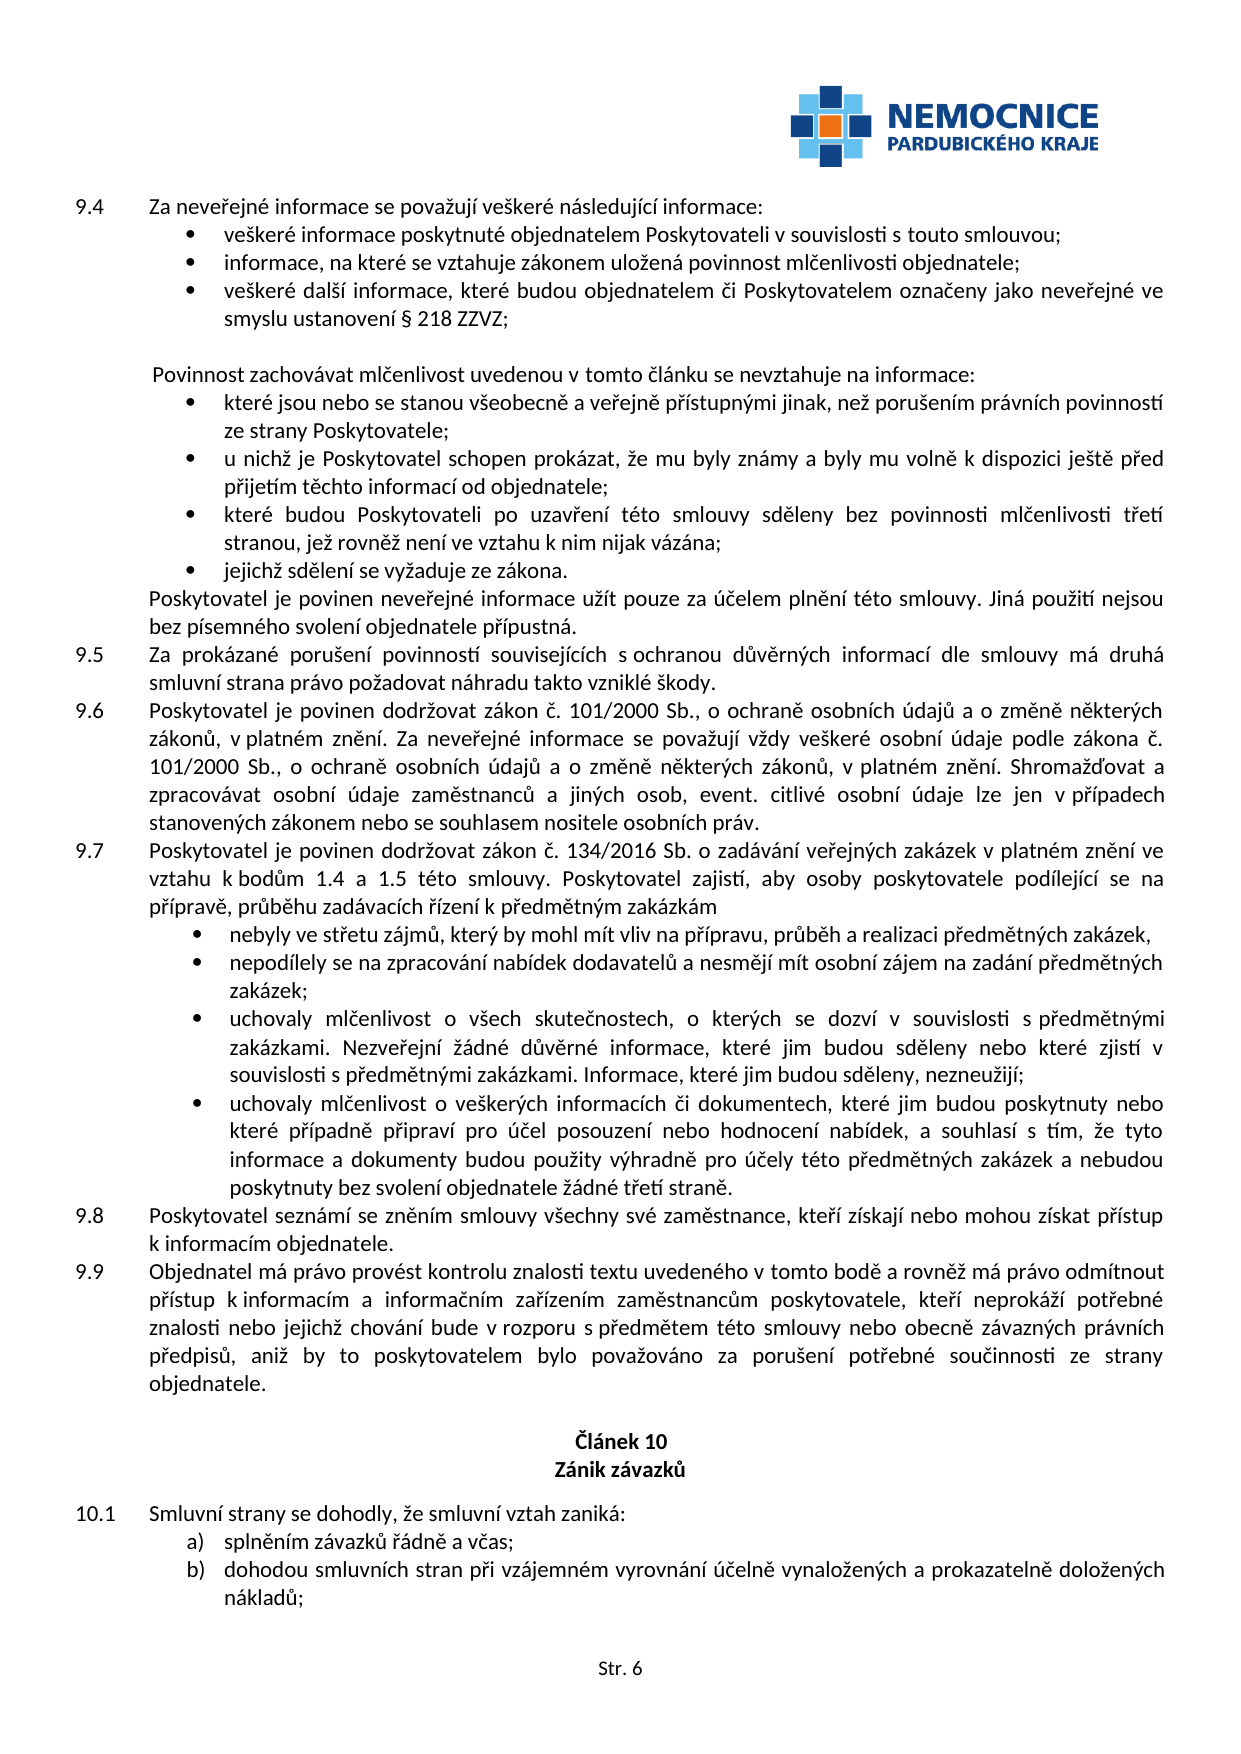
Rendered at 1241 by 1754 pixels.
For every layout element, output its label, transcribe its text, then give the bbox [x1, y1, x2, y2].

list Poskytovatel je povinen dodržovat zákon č. 134/2016 Sb. o zadávání veřejných zakázek v platném znění ve vztahu k bodům 1.4 a 1.5 této smlouvy. Poskytovatel zajistí, aby osoby poskytovatele podílející se na přípravě, průběhu zadávacích řízení k předmětným zakázkám [75, 836, 1165, 921]
list dohodou smluvních stran při vzájemném vyrovnání účelně vynaložených a prokazatelně doložených nákladů; [186, 1555, 1165, 1611]
list Poskytovatel je povinen neveřejné informace užít pouze za účelem plnění této smlouvy. Jiná použití nejsou bez písemného svolení objednatele přípustná. [149, 584, 1165, 640]
text Povinnost zachovávat mlčenlivost uvedenou v tomto článku se nevztahuje na informace: [75, 360, 1165, 388]
list Za neveřejné informace se považují veškeré následující informace: [75, 192, 1165, 220]
list uchovaly mlčenlivost o veškerých informacích či dokumentech, které jim budou poskytnuty nebo které případně připraví pro účel posouzení nebo hodnocení nabídek, a souhlasí s tím, že tyto informace a dokumenty budou použity výhradně pro účely této předmětných zakázek a nebudou poskytnuty bez svolení objednatele žádné třetí straně. [193, 1089, 1165, 1201]
list veškeré informace poskytnuté objednatelem Poskytovateli v souvislosti s touto smlouvou; [186, 220, 1165, 248]
list nepodílely se na zpracování nabídek dodavatelů a nesmějí mít osobní zájem na zadání předmětných zakázek; [193, 948, 1165, 1004]
list informace, na které se vztahuje zákonem uložená povinnost mlčenlivosti objednatele; [186, 248, 1165, 276]
list u nichž je Poskytovatel schopen prokázat, že mu byly známy a byly mu volně k dispozici ještě před přijetím těchto informací od objednatele; [186, 444, 1165, 500]
list splněním závazků řádně a včas; [186, 1527, 1165, 1555]
list jejichž sdělení se vyžaduje ze zákona. [186, 556, 1165, 584]
list Objednatel má právo provést kontrolu znalosti textu uvedeného v tomto bodě a rovněž má právo odmítnout přístup k informacím a informačním zařízením zaměstnancům poskytovatele, kteří neprokáží potřebné znalosti nebo jejichž chování bude v rozporu s předmětem této smlouvy nebo obecně závazných právních předpisů, aniž by to poskytovatelem bylo považováno za porušení potřebné součinnosti ze strany objednatele. [75, 1257, 1165, 1397]
list nebyly ve střetu zájmů, který by mohl mít vliv na přípravu, průběh a realizaci předmětných zakázek, [193, 921, 1165, 948]
text Zánik závazků [75, 1455, 1165, 1483]
list Poskytovatel je povinen dodržovat zákon č. 101/2000 Sb., o ochraně osobních údajů a o změně některých zákonů, v platném znění. Za neveřejné informace se považují vždy veškeré osobní údaje podle zákona č. 101/2000 Sb., o ochraně osobních údajů a o změně některých zákonů, v platném znění. Shromažďovat a zpracovávat osobní údaje zaměstnanců a jiných osob, event. citlivé osobní údaje lze jen v případech stanovených zákonem nebo se souhlasem nositele osobních práv. [75, 696, 1165, 836]
list Poskytovatel seznámí se zněním smlouvy všechny své zaměstnance, kteří získají nebo mohou získat přístup k informacím objednatele. [75, 1201, 1165, 1257]
list uchovaly mlčenlivost o všech skutečnostech, o kterých se dozví v souvislosti s předmětnými zakázkami. Nezveřejní žádné důvěrné informace, které jim budou sděleny nebo které zjistí v souvislosti s předmětnými zakázkami. Informace, které jim budou sděleny, nezneužijí; [193, 1004, 1165, 1089]
picture [789, 84, 1098, 168]
list veškeré další informace, které budou objednatelem či Poskytovatelem označeny jako neveřejné ve smyslu ustanovení § 218 ZZVZ; [186, 276, 1165, 332]
list Za prokázané porušení povinností souvisejících s ochranou důvěrných informací dle smlouvy má druhá smluvní strana právo požadovat náhradu takto vzniklé škody. [75, 640, 1165, 696]
list Smluvní strany se dohodly, že smluvní vztah zaniká: [75, 1499, 1165, 1527]
list které budou Poskytovateli po uzavření této smlouvy sděleny bez povinnosti mlčenlivosti třetí stranou, jež rovněž není ve vztahu k nim nijak vázána; [186, 500, 1165, 556]
list které jsou nebo se stanou všeobecně a veřejně přístupnými jinak, než porušením právních povinností ze strany Poskytovatele; [186, 388, 1165, 444]
